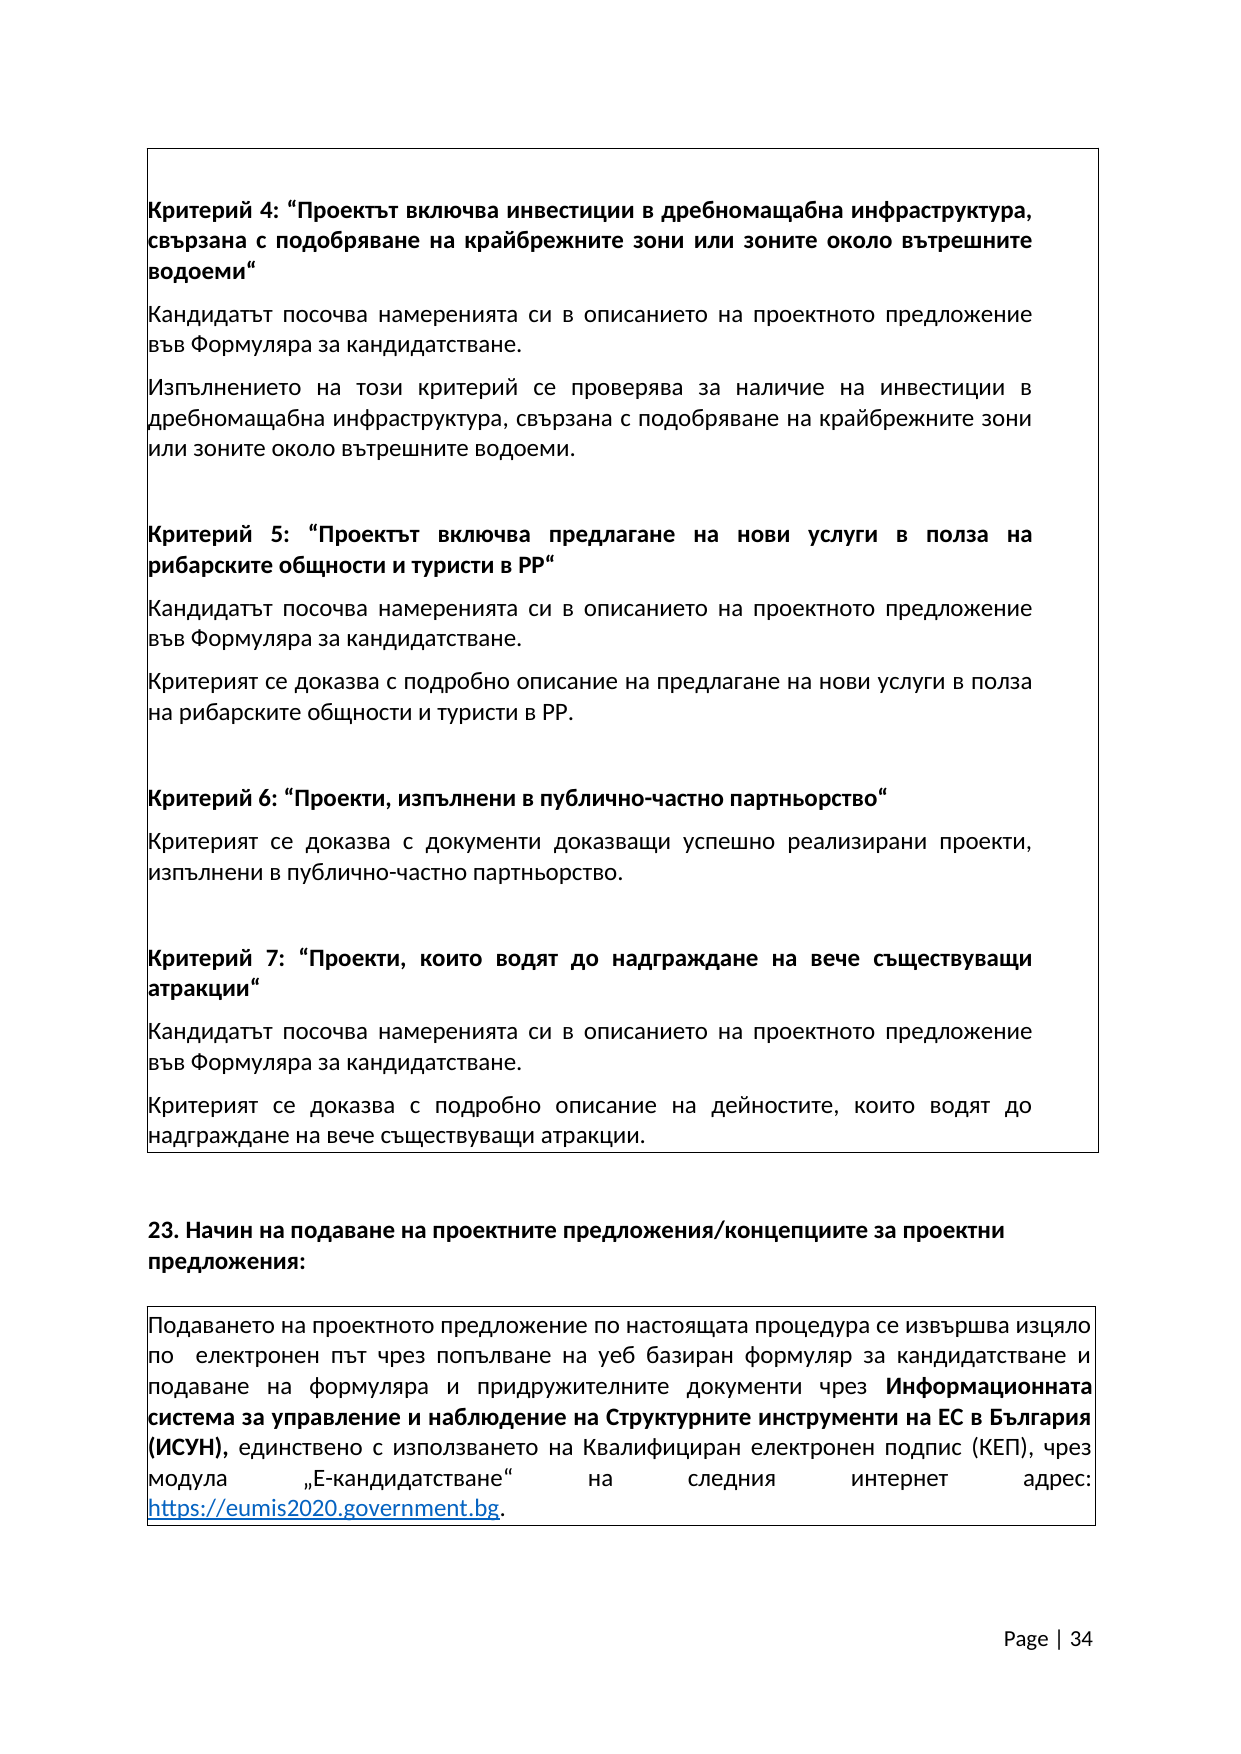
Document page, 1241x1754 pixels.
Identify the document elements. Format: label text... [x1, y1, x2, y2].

text Критерий 4: “Проектът включва инвестиции в дребномащабна инфраструктура, свързана с подобряване на крайбрежните зони или зоните около вътрешните водоеми“ [148, 191, 1098, 285]
text 23. Начин на подаване на проектните предложения/концепциите за проектни предложения: [148, 1214, 1093, 1275]
text Критерий 6: “Проекти, изпълнени в публично-частно партньорство“ [148, 779, 1098, 813]
text Кандидатът посочва намеренията си в описанието на проектното предложение във Формуляра за кандидатстване. [148, 1012, 1098, 1076]
text Критерият се доказва с документи доказващи успешно реализирани проекти, изпълнени в публично-частно партньорство. [148, 822, 1098, 886]
text Подаването на проектното предложение по настоящата процедура се извършва изцяло по електронен път чрез попълване на уеб базиран формуляр за кандидатстване и подаване на формуляра и придружителните документи чрез Информационната система за управление и наблюдение на Структурните инструменти на ЕС в България (ИСУН), единствено с използването на Квалифициран електронен подпис (КЕП), чрез модула „Е-кандидатстване“ на следния интернет адрес: https://eumis2020.government.bg. [148, 1307, 1095, 1525]
text Критерий 7: “Проекти, които водят до надграждане на вече съществуващи атракции“ [148, 938, 1098, 1003]
text Изпълнението на този критерий се проверява за наличие на инвестиции в дребномащабна инфраструктура, свързана с подобряване на крайбрежните зони или зоните около вътрешните водоеми. [148, 368, 1098, 463]
text Критерият се доказва с подробно описание на предлагане на нови услуги в полза на рибарските общности и туристи в РР. [148, 662, 1098, 727]
text Кандидатът посочва намеренията си в описанието на проектното предложение във Формуляра за кандидатстване. [148, 589, 1098, 653]
text Критерият се доказва с подробно описание на дейностите, които водят до надграждане на вече съществуващи атракции. [148, 1086, 1098, 1152]
text Критерий 5: “Проектът включва предлагане на нови услуги в полза на рибарските общности и туристи в РР“ [148, 515, 1098, 579]
text Кандидатът посочва намеренията си в описанието на проектното предложение във Формуляра за кандидатстване. [148, 295, 1098, 359]
